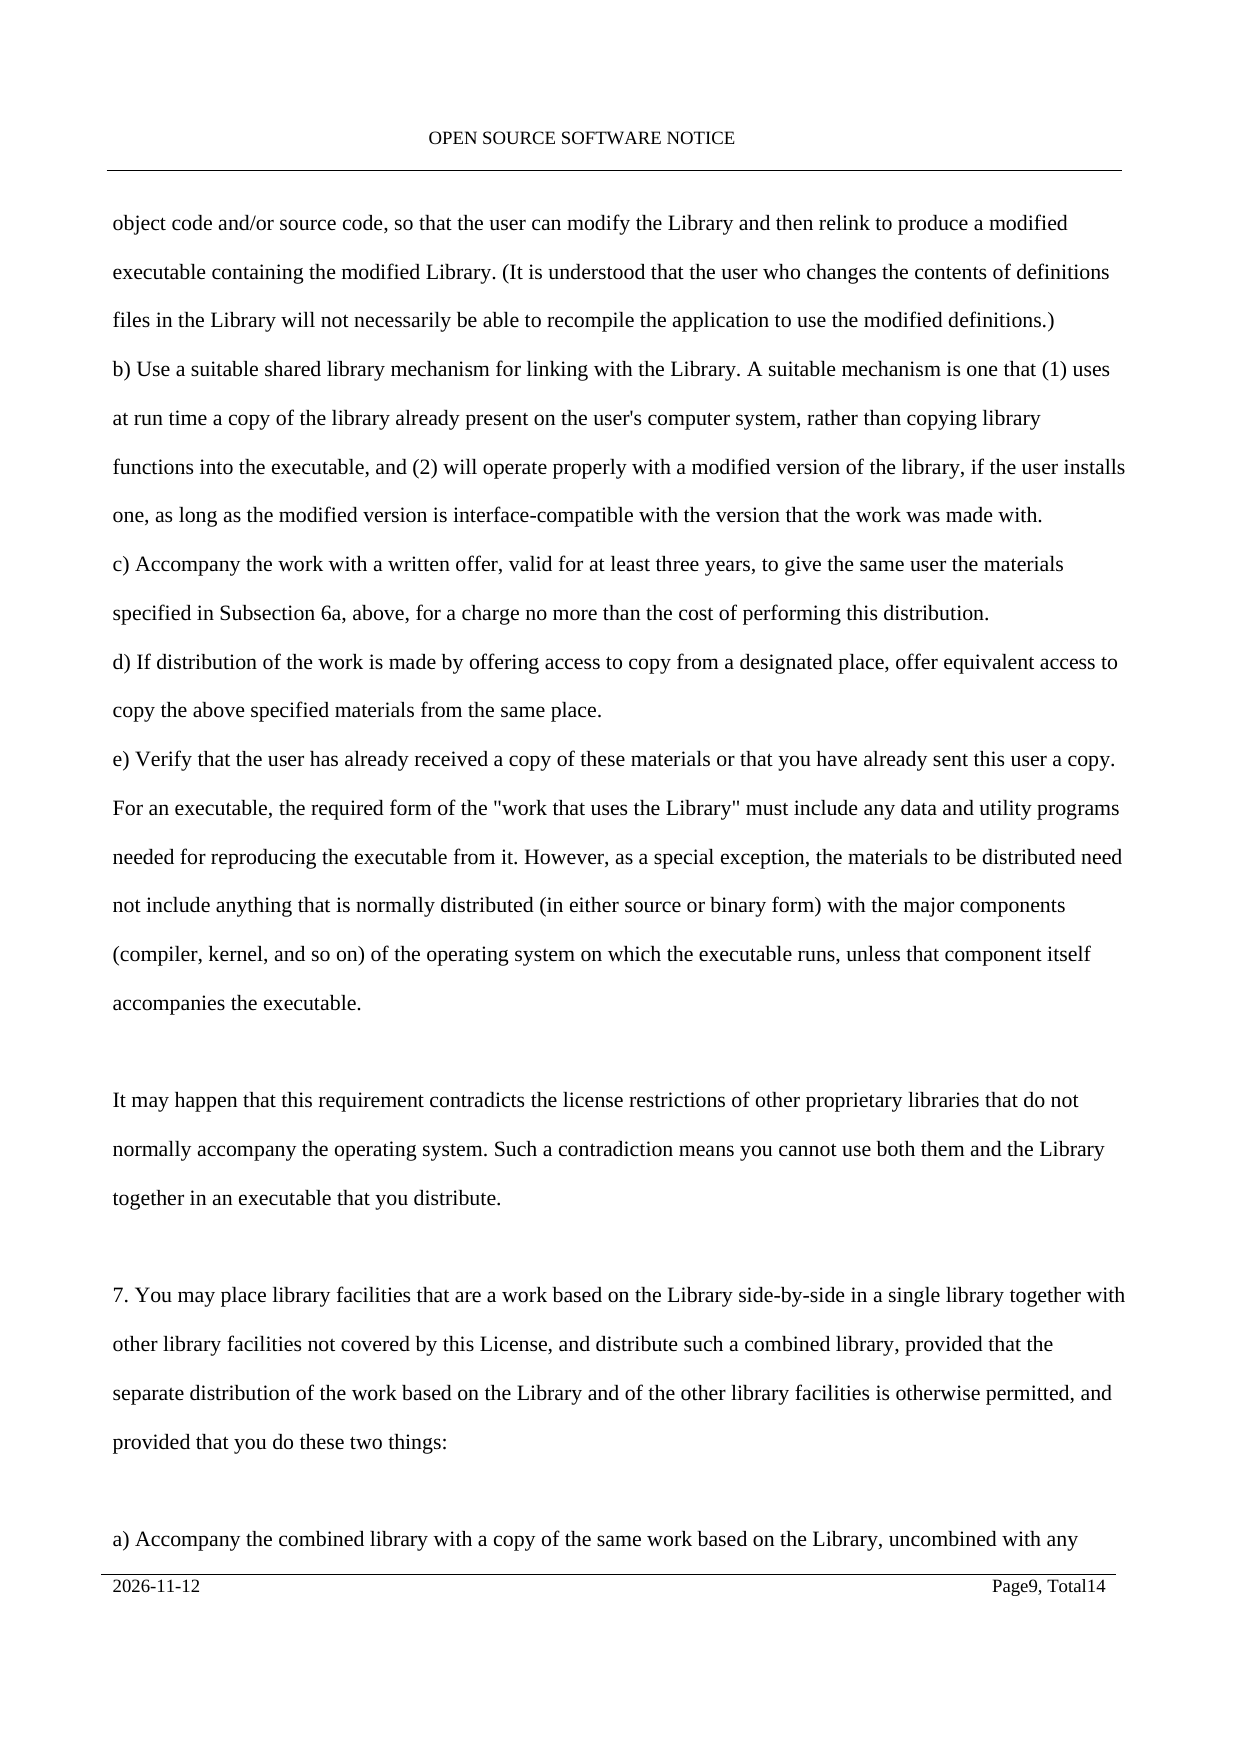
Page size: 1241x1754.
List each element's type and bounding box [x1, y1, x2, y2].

text [112, 206, 1128, 1555]
